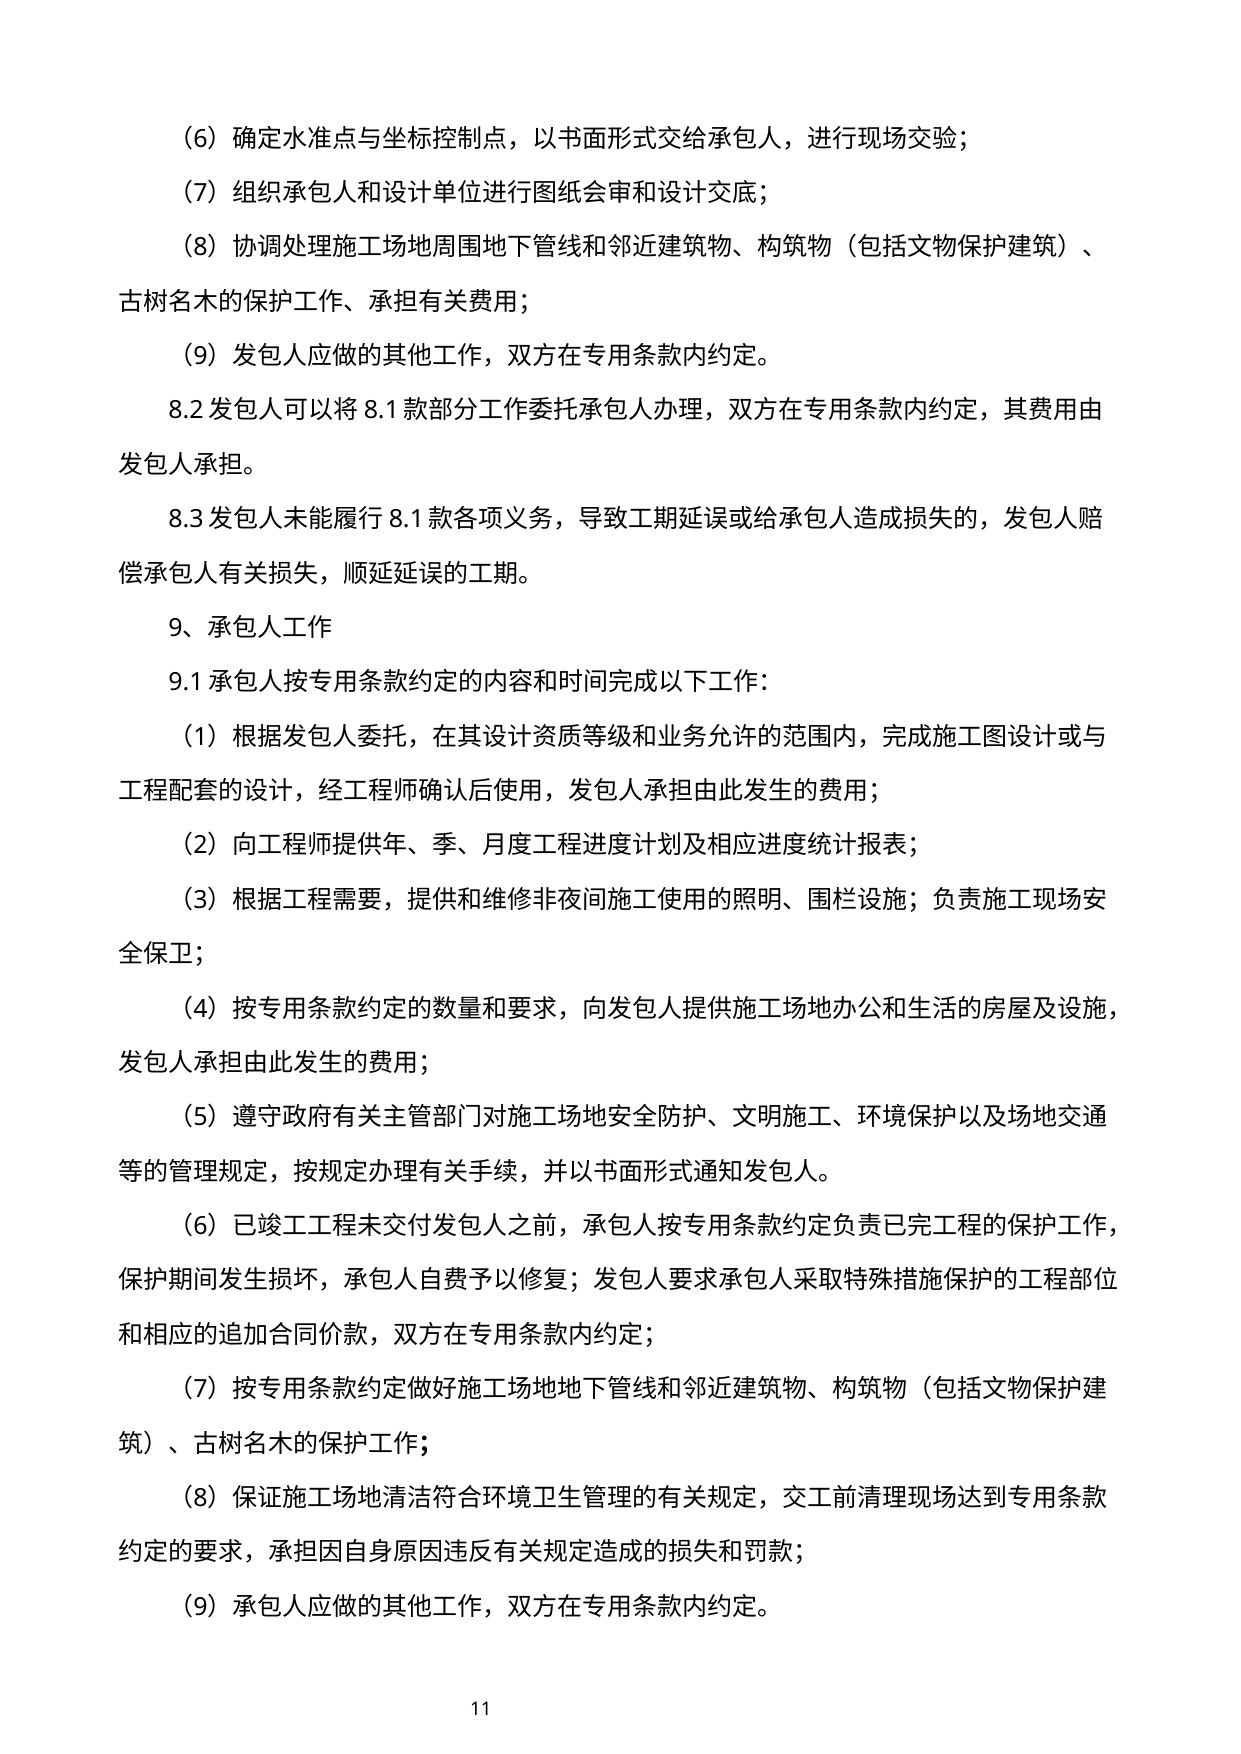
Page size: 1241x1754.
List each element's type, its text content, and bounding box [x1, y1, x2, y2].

text 8.2发包人可以将8.1款部分工作委托承包人办理，双方在专用条款内约定，其费用由发包人承担。 [118, 390, 1122, 481]
text （7）组织承包人和设计单位进行图纸会审和设计交底； [118, 172, 1122, 209]
text （8）协调处理施工场地周围地下管线和邻近建筑物、构筑物（包括文物保护建筑）、古树名木的保护工作、承担有关费用； [118, 227, 1122, 317]
text （9）发包人应做的其他工作，双方在专用条款内约定。 [118, 336, 1122, 372]
text （7）按专用条款约定做好施工场地地下管线和邻近建筑物、构筑物（包括文物保护建筑）、古树名木的保护工作； [118, 1369, 1122, 1459]
text （6）确定水准点与坐标控制点，以书面形式交给承包人，进行现场交验； [118, 118, 1122, 154]
text （1）根据发包人委托，在其设计资质等级和业务允许的范围内，完成施工图设计或与工程配套的设计，经工程师确认后使用，发包人承担由此发生的费用； [118, 716, 1122, 807]
text 9.1承包人按专用条款约定的内容和时间完成以下工作： [118, 662, 1122, 698]
text （9）承包人应做的其他工作，双方在专用条款内约定。 [118, 1586, 1122, 1622]
text （3）根据工程需要，提供和维修非夜间施工使用的照明、围栏设施；负责施工现场安全保卫； [118, 879, 1122, 970]
text （4）按专用条款约定的数量和要求，向发包人提供施工场地办公和生活的房屋及设施，发包人承担由此发生的费用； [118, 988, 1122, 1079]
text （2）向工程师提供年、季、月度工程进度计划及相应进度统计报表； [118, 825, 1122, 861]
text （6）已竣工工程未交付发包人之前，承包人按专用条款约定负责已完工程的保护工作，保护期间发生损坏，承包人自费予以修复；发包人要求承包人采取特殊措施保护的工程部位和相应的追加合同价款，双方在专用条款内约定； [118, 1206, 1122, 1351]
text （5）遵守政府有关主管部门对施工场地安全防护、文明施工、环境保护以及场地交通等的管理规定，按规定办理有关手续，并以书面形式通知发包人。 [118, 1097, 1122, 1187]
text 8.3发包人未能履行8.1款各项义务，导致工期延误或给承包人造成损失的，发包人赔偿承包人有关损失，顺延延误的工期。 [118, 499, 1122, 589]
text （8）保证施工场地清洁符合环境卫生管理的有关规定，交工前清理现场达到专用条款约定的要求，承担因自身原因违反有关规定造成的损失和罚款； [118, 1477, 1122, 1568]
text 9、承包人工作 [118, 607, 1122, 644]
